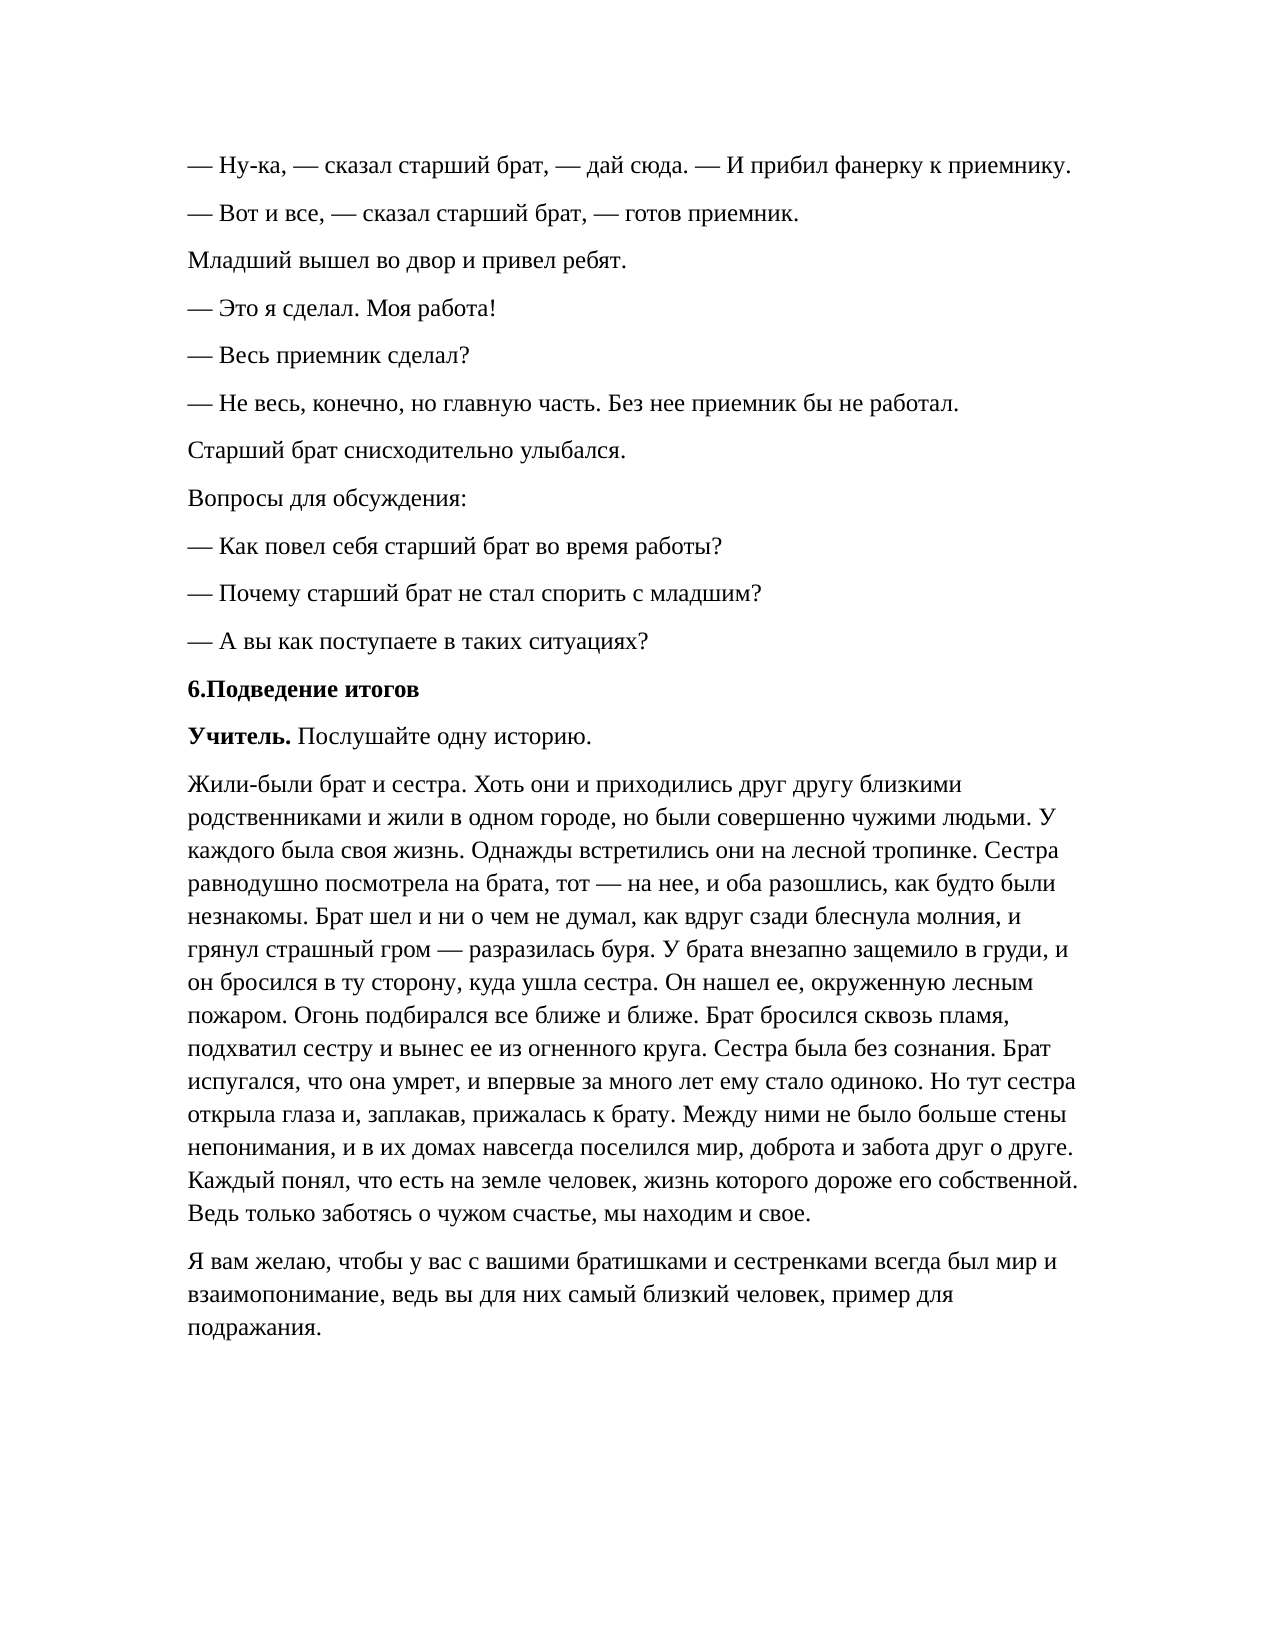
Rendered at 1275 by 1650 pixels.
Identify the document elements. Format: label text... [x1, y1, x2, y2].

text Я вам желаю, чтобы у вас с вашими братишками и сестренками всегда был мир и взаимопонимание, ведь вы для них самый близкий человек, пример для подражания. [187, 1246, 1087, 1341]
text — Это я сделал. Моя работа! [187, 293, 1087, 322]
text Старший брат снисходительно улыбался. [187, 436, 1087, 464]
text Вопросы для обсуждения: [187, 483, 1087, 512]
text — А вы как поступаете в таких ситуациях? [187, 626, 1087, 655]
text — Как повел себя старший брат во время работы? [187, 531, 1087, 559]
text 6.Подведение итогов [187, 674, 1087, 702]
text — Не весь, конечно, но главную часть. Без нее приемник бы не работал. [187, 388, 1087, 417]
text Младший вышел во двор и привел ребят. [187, 245, 1087, 274]
text Учитель. Послушайте одну историю. [187, 721, 1087, 750]
text Жили-были брат и сестра. Хоть они и приходились друг другу близкими родственниками и жили в одном городе, но были совершенно чужими людьми. У каждого была своя жизнь. Однажды встретились они на лесной тропинке. Сестра равнодушно посмотрела на брата, тот — на нее, и оба разошлись, как будто были незнакомы. Брат шел и ни о чем не думал, как вдруг сзади блеснула молния, и грянул страшный гром — разразилась буря. У брата внезапно защемило в груди, и он бросился в ту сторону, куда ушла сестра. Он нашел ее, окруженную лесным пожаром. Огонь подбирался все ближе и ближе. Брат бросился сквозь пламя, подхватил сестру и вынес ее из огненного круга. Сестра была без сознания. Брат испугался, что она умрет, и впервые за много лет ему стало одиноко. Но тут сестра открыла глаза и, заплакав, прижалась к брату. Между ними не было больше стены непонимания, и в их домах навсегда поселился мир, доброта и забота друг о друге. Каждый понял, что есть на земле человек, жизнь которого дороже его собственной. Ведь только заботясь о чужом счастье, мы находим и свое. [187, 769, 1087, 1227]
text — Весь приемник сделал? [187, 340, 1087, 369]
text — Ну-ка, — сказал старший брат, — дай сюда. — И прибил фанерку к приемнику. [187, 150, 1087, 179]
text — Почему старший брат не стал спорить с младшим? [187, 578, 1087, 607]
text — Вот и все, — сказал старший брат, — готов приемник. [187, 198, 1087, 226]
